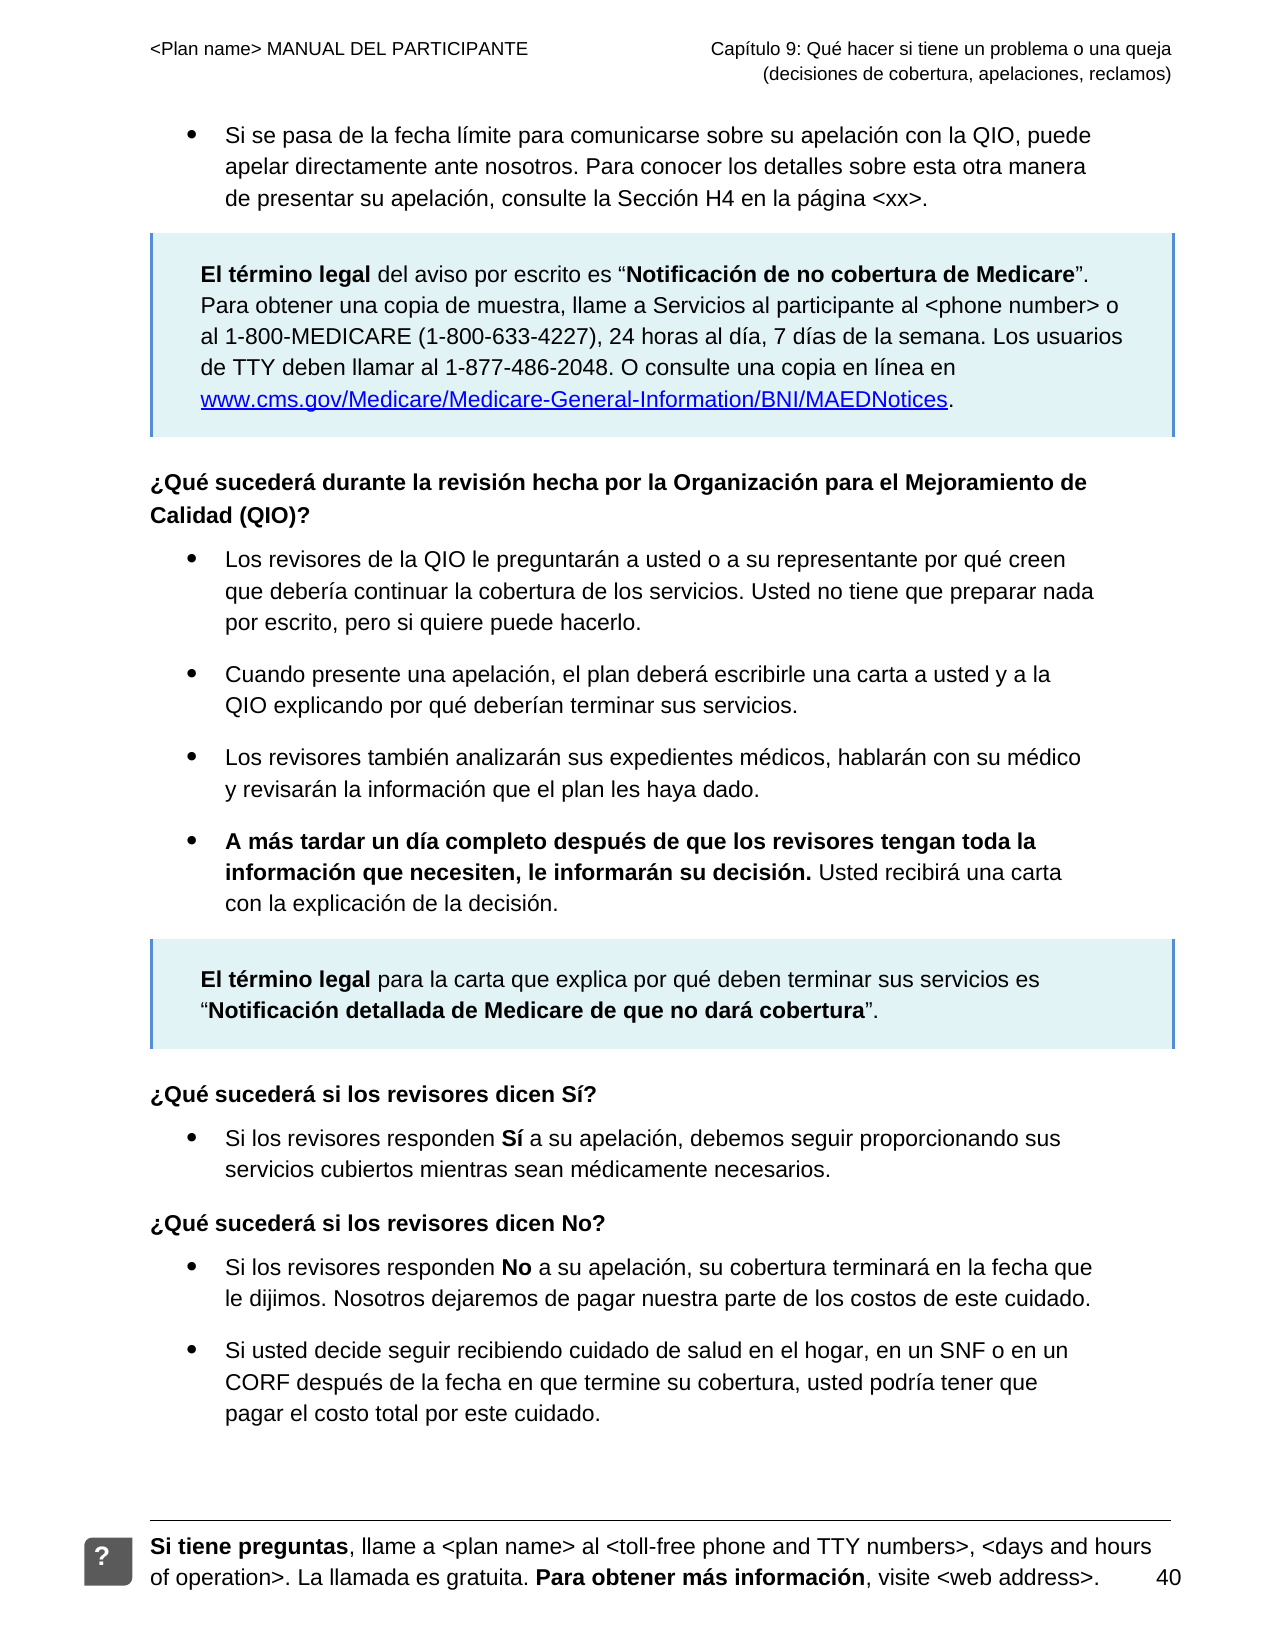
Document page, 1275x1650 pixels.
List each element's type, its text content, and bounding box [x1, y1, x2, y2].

table_header El término legal para la carta que explica por qué deben terminar sus servicios es “Notificación detallada de Medicare de que no dará cobertura”. [153, 942, 1172, 1046]
list Si se pasa de la fecha límite para comunicarse sobre su apelación con la QIO, puede apelar directamente ante nosotros. Para conocer los detalles sobre esta otra manera de presentar su apelación, consulte la Sección H4 en la página <xx>. [187, 118, 1096, 212]
list Los revisores de la QIO le preguntarán a usted o a su representante por qué creen que debería continuar la cobertura de los servicios. Usted no tiene que preparar nada por escrito, pero si quiere puede hacerlo. [187, 543, 1096, 637]
list Si los revisores responden No a su apelación, su cobertura terminará en la fecha que le dijimos. Nosotros dejaremos de pagar nuestra parte de los costos de este cuidado. [187, 1250, 1096, 1313]
subtitle ¿Qué sucederá si los revisores dicen Sí? [150, 1075, 1096, 1109]
list Si los revisores responden Sí a su apelación, debemos seguir proporcionando sus servicios cubiertos mientras sean médicamente necesarios. [187, 1121, 1096, 1184]
list Los revisores también analizarán sus expedientes médicos, hablarán con su médico y revisarán la información que el plan les haya dado. [187, 741, 1096, 803]
table_header El término legal del aviso por escrito es “Notificación de no cobertura de Medicare”. Para obtener una copia de muestra, llame a Servicios al participante al <phone number> o al 1-800-MEDICARE (1-800-633-4227), 24 horas al día, 7 días de la semana. Los usuarios de TTY deben llamar al 1-877-486-2048. O consulte una copia en línea en www.cms.gov/Medicare/Medicare-General-Information/BNI/MAEDNotices. [153, 236, 1172, 434]
list Cuando presente una apelación, el plan deberá escribirle una carta a usted y a la QIO explicando por qué deberían terminar sus servicios. [187, 657, 1096, 720]
list A más tardar un día completo después de que los revisores tengan toda la información que necesiten, le informarán su decisión. Usted recibirá una carta con la explicación de la decisión. [187, 824, 1096, 918]
subtitle ¿Qué sucederá durante la revisión hecha por la Organización para el Mejoramiento de Calidad (QIO)? [150, 464, 1096, 530]
list Si usted decide seguir recibiendo cuidado de salud en el hogar, en un SNF o en un CORF después de la fecha en que termine su cobertura, usted podría tener que pagar el costo total por este cuidado. [187, 1334, 1096, 1427]
subtitle ¿Qué sucederá si los revisores dicen No? [150, 1204, 1096, 1238]
